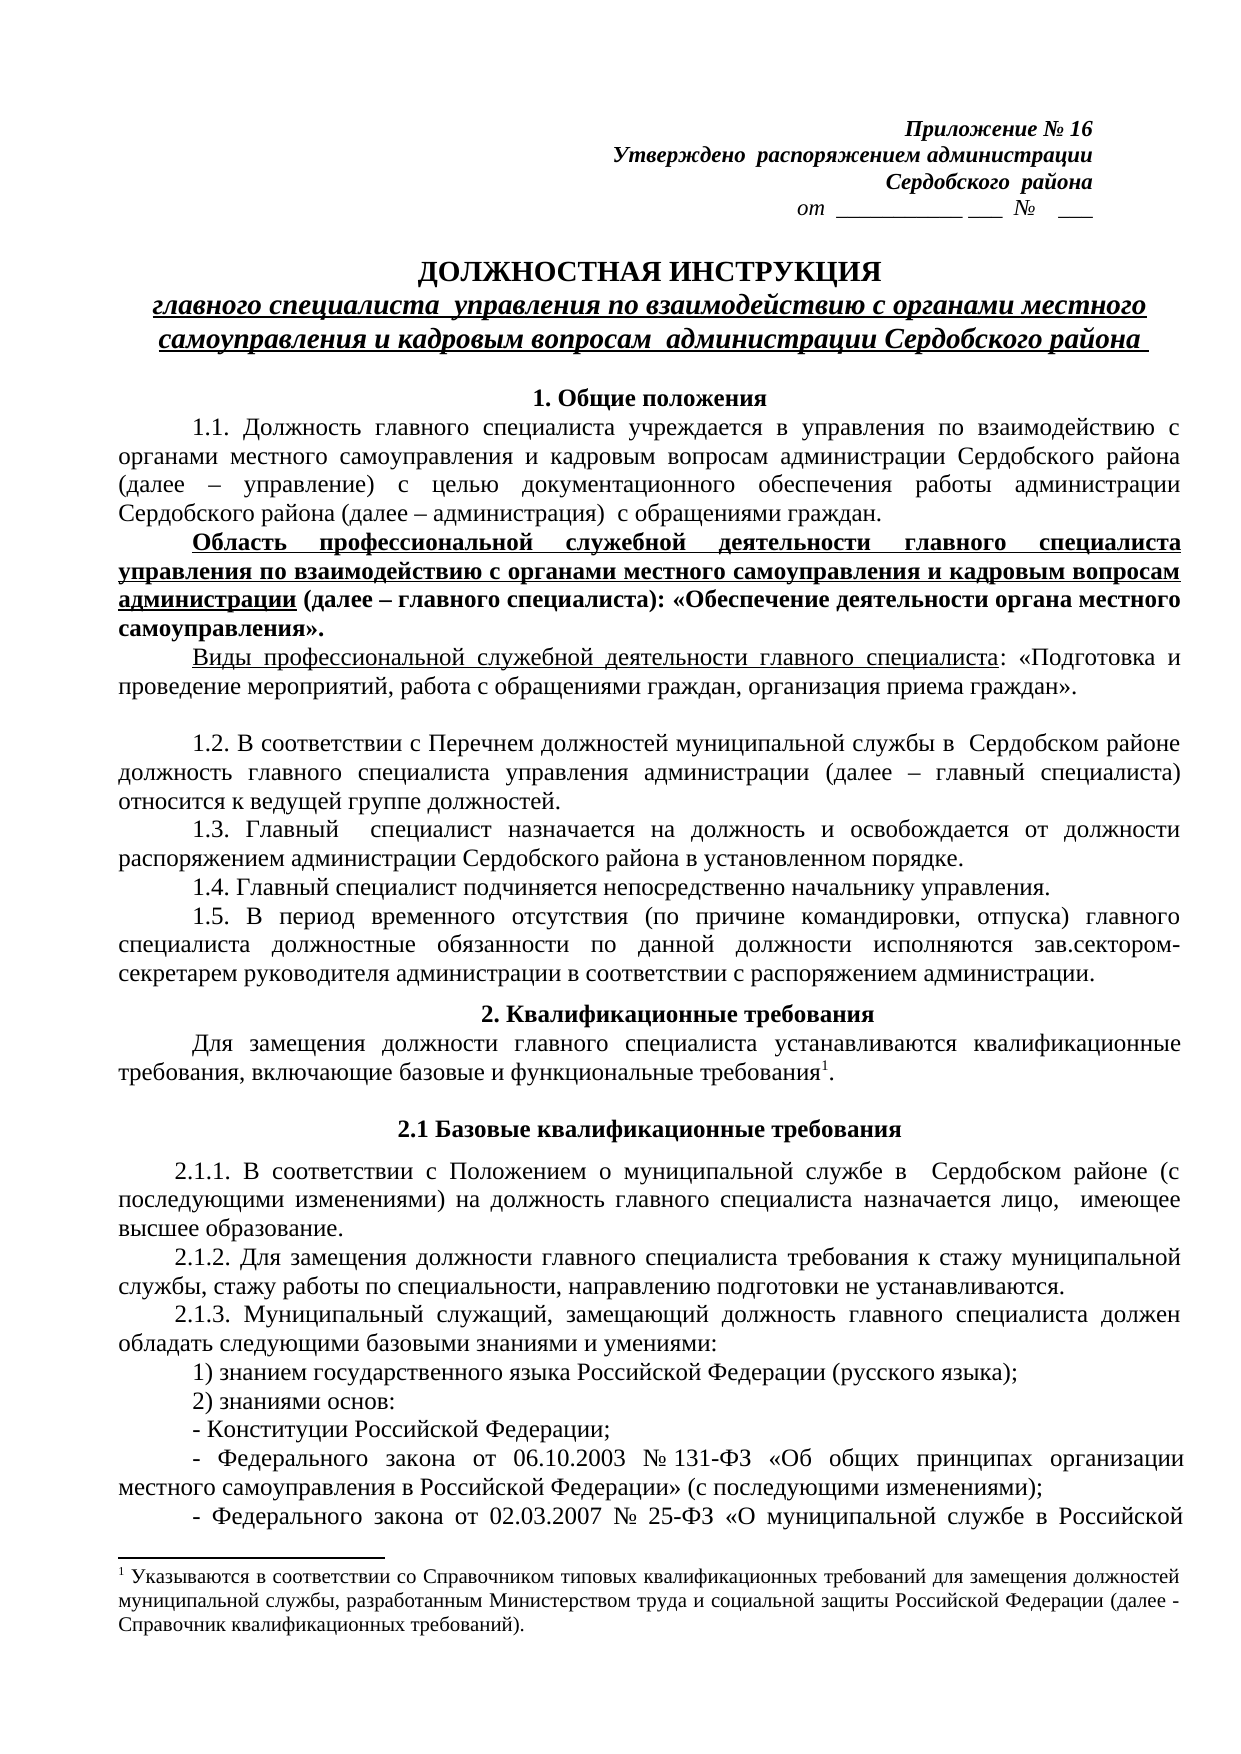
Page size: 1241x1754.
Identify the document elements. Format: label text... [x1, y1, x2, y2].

text 1. Общие положения [118, 383, 1181, 412]
text 1.4. Главный специалист подчиняется непосредственно начальнику управления. [118, 872, 1181, 901]
text 1.5. В период временного отсутствия (по причине командировки, отпуска) главного специалиста должностные обязанности по данной должности исполняются зав.сектором-секретарем руководителя администрации в соответствии с распоряжением администрации. [118, 901, 1181, 987]
text главного специалиста управления по взаимодействию с органами местного самоуправления и кадровым вопросам администрации Сердобского района [118, 287, 1181, 354]
text 1.1. Должность главного специалиста учреждается в управления по взаимодействию с органами местного самоуправления и кадровым вопросам администрации Сердобского района (далее – управление) с целью документационного обеспечения работы администрации Сердобского района (далее – администрация) с обращениями граждан. [118, 412, 1181, 527]
text 1.2. В соответствии с Перечнем должностей муниципальной службы в Сердобском районе должность главного специалиста управления администрации (далее – главный специалиста) относится к ведущей группе должностей. [118, 728, 1181, 814]
text ДОЛЖНОСТНАЯ ИНСТРУКЦИЯ [118, 254, 1181, 287]
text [118, 1501, 1184, 1529]
text 2.1 Базовые квалификационные требования [118, 1114, 1181, 1143]
text Виды профессиональной служебной деятельности главного специалиста: «Подготовка и проведение мероприятий, работа с обращениями граждан, организация приема граждан». [118, 642, 1181, 699]
text 2.1.2. Для замещения должности главного специалиста требования к стажу муниципальной службы, стажу работы по специальности, направлению подготовки не устанавливаются. [118, 1242, 1181, 1299]
text Область профессиональной служебной деятельности главного специалиста управления по взаимодействию с органами местного самоуправления и кадровым вопросам администрации (далее – главного специалиста): «Обеспечение деятельности органа местного самоуправления». [118, 582, 1181, 642]
text 2.1.3. Муниципальный служащий, замещающий должность главного специалиста должен обладать следующими базовыми знаниями и умениями: [118, 1299, 1181, 1357]
text 2) знаниями основ: [118, 1386, 1184, 1414]
text Область профессиональной служебной деятельности главного специалиста управления по взаимодействию с органами местного самоуправления и кадровым вопросам администрации (далее – главного специалиста): «Обеспечение деятельности органа местного самоуправления». [118, 527, 1181, 581]
text 2.1.1. В соответствии с Положением о муниципальной службе в Сердобском районе (с последующими изменениями) на должность главного специалиста назначается лицо, имеющее высшее образование. [118, 1156, 1181, 1242]
text - Конституции Российской Федерации; [118, 1414, 1184, 1443]
text 1.3. Главный специалист назначается на должность и освобождается от должности распоряжением администрации Сердобского района в установленном порядке. [118, 814, 1181, 872]
text 2. Квалификационные требования [118, 999, 1181, 1028]
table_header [532, 89, 1104, 220]
text Для замещения должности главного специалиста устанавливаются квалификационные требования, включающие базовые и функциональные требования. [118, 1028, 1181, 1086]
text - Федерального закона от 06.10.2003 № 131-ФЗ «Об общих принципах организации местного самоуправления в Российской Федерации» (с последующими изменениями); [118, 1443, 1184, 1501]
text 1) знанием государственного языка Российской Федерации (русского языка); [118, 1357, 1184, 1386]
